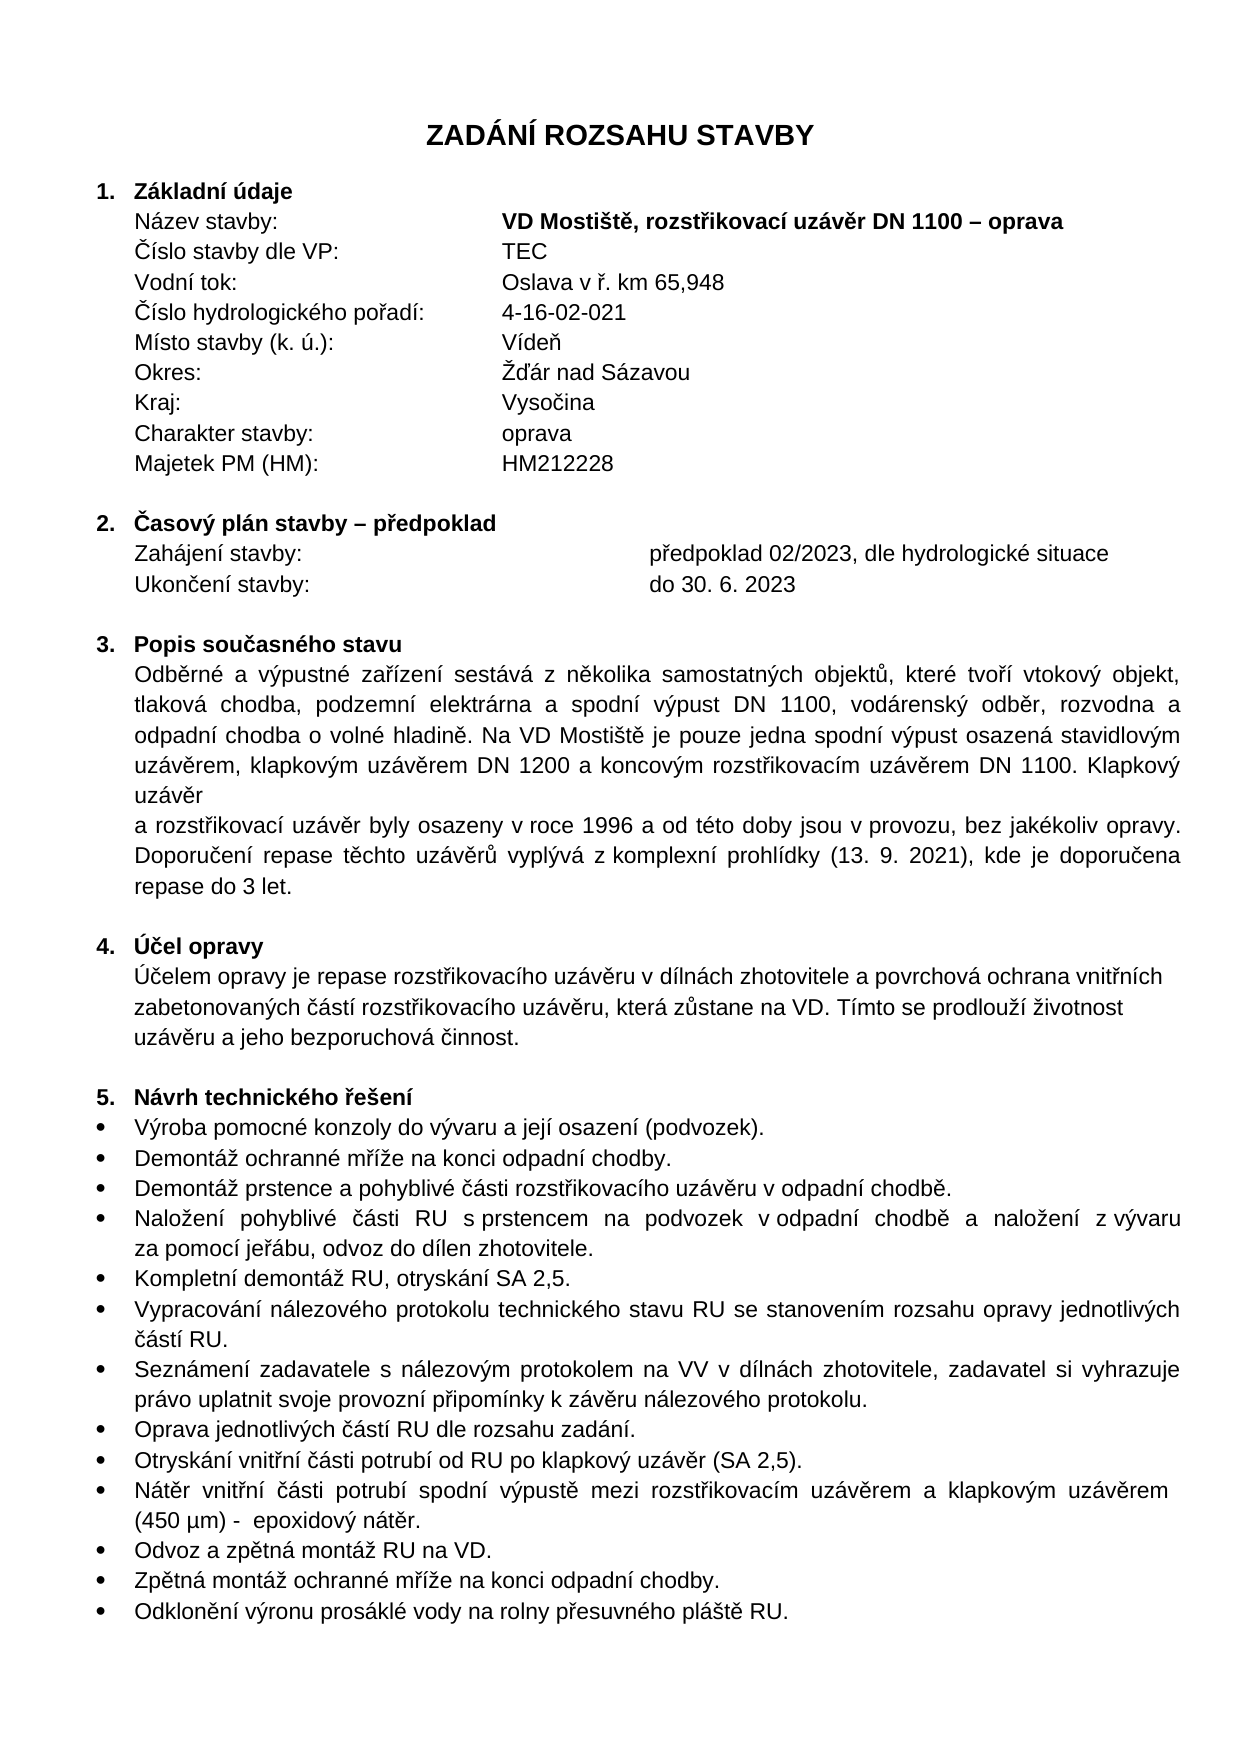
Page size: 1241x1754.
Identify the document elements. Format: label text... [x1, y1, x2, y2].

list Vodní tok: Oslava v ř. km 65,948 [134, 268, 1181, 295]
list Charakter stavby: oprava [134, 419, 1181, 446]
list Odklonění výronu prosáklé vody na rolny přesuvného pláště RU. [97, 1598, 1181, 1624]
list Naložení pohyblivé části RU s prstencem na podvozek v odpadní chodbě a naložení z vývaru za pomocí jeřábu, odvoz do dílen zhotovitele. [97, 1205, 1181, 1261]
list Demontáž ochranné mříže na konci odpadní chodby. [97, 1144, 1181, 1171]
list Výroba pomocné konzoly do vývaru a její osazení (podvozek). [97, 1114, 1181, 1141]
list Nátěr vnitřní části potrubí spodní výpustě mezi rozstřikovacím uzávěrem a klapkovým uzávěrem (450 µm) - epoxidový nátěr. [97, 1477, 1181, 1533]
list Časový plán stavby – předpoklad [96, 510, 1181, 536]
list Popis současného stavu [96, 631, 1181, 657]
text ZADÁNÍ ROZSAHU STAVBY [59, 118, 1181, 152]
list Zahájení stavby: předpoklad 02/2023, dle hydrologické situace [134, 540, 1181, 567]
list Číslo stavby dle VP: TEC [134, 238, 1181, 264]
list Ukončení stavby: do 30. 6. 2023 [134, 571, 1181, 597]
list Účel opravy [96, 933, 1181, 959]
list Účelem opravy je repase rozstřikovacího uzávěru v dílnách zhotovitele a povrchová ochrana vnitřních zabetonovaných částí rozstřikovacího uzávěru, která zůstane na VD. Tímto se prodlouží životnost uzávěru a jeho bezporuchová činnost. [133, 963, 1181, 1050]
list Kompletní demontáž RU, otryskání SA 2,5. [97, 1265, 1181, 1292]
list Otryskání vnitřní části potrubí od RU po klapkový uzávěr (SA 2,5). [97, 1447, 1181, 1473]
list Demontáž prstence a pohyblivé části rozstřikovacího uzávěru v odpadní chodbě. [97, 1175, 1181, 1201]
list Okres: Žďár nad Sázavou [134, 359, 1181, 385]
list Majetek PM (HM): HM212228 [134, 450, 1181, 476]
list Oprava jednotlivých částí RU dle rozsahu zadání. [97, 1416, 1181, 1443]
list Číslo hydrologického pořadí: 4-16-02-021 [134, 299, 1181, 325]
list Název stavby: VD Mostiště, rozstřikovací uzávěr DN 1100 – oprava [134, 208, 1181, 234]
list Kraj: Vysočina [134, 389, 1181, 416]
list Základní údaje [96, 178, 1181, 204]
list Místo stavby (k. ú.): Vídeň [134, 329, 1181, 355]
list Odběrné a výpustné zařízení sestává z několika samostatných objektů, které tvoří vtokový objekt, tlaková chodba, podzemní elektrárna a spodní výpust DN 1100, vodárenský odběr, rozvodna a odpadní chodba o volné hladině. Na VD Mostiště je pouze jedna spodní výpust osazená stavidlovým uzávěrem, klapkovým uzávěrem DN 1200 a koncovým rozstřikovacím uzávěrem DN 1100. Klapkový uzávěr a rozstřikovací uzávěr byly osazeny v roce 1996 a od této doby jsou v provozu, bez jakékoliv opravy. Doporučení repase těchto uzávěrů vyplývá z komplexní prohlídky (13. 9. 2021), kde je doporučena repase do 3 let. [134, 661, 1181, 899]
list Vypracování nálezového protokolu technického stavu RU se stanovením rozsahu opravy jednotlivých částí RU. [97, 1296, 1181, 1352]
list Seznámení zadavatele s nálezovým protokolem na VV v dílnách zhotovitele, zadavatel si vyhrazuje právo uplatnit svoje provozní připomínky k závěru nálezového protokolu. [97, 1356, 1181, 1412]
list Odvoz a zpětná montáž RU na VD. [97, 1537, 1181, 1563]
list Zpětná montáž ochranné mříže na konci odpadní chodby. [97, 1567, 1181, 1594]
list Návrh technického řešení [96, 1084, 1181, 1110]
